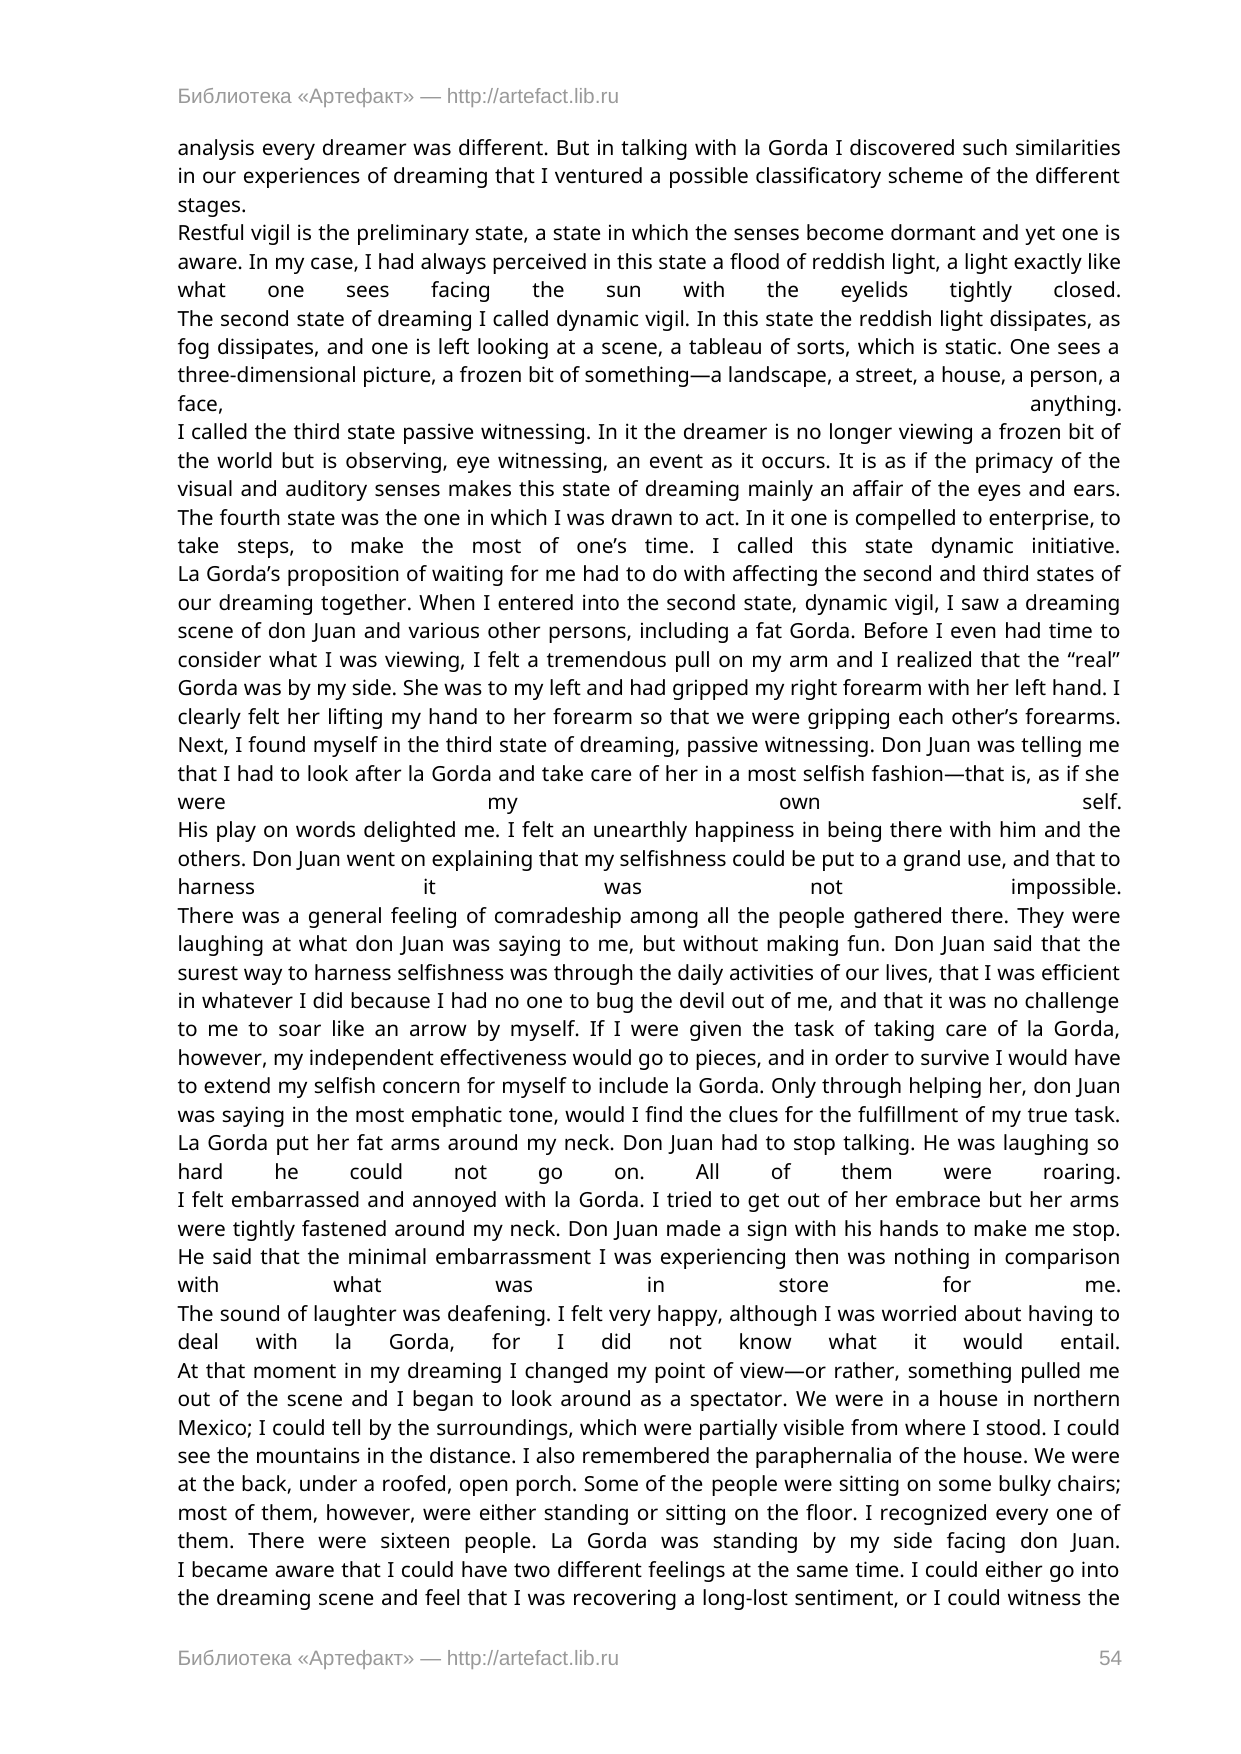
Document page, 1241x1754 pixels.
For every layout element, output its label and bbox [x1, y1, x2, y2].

text [177, 133, 1122, 1612]
